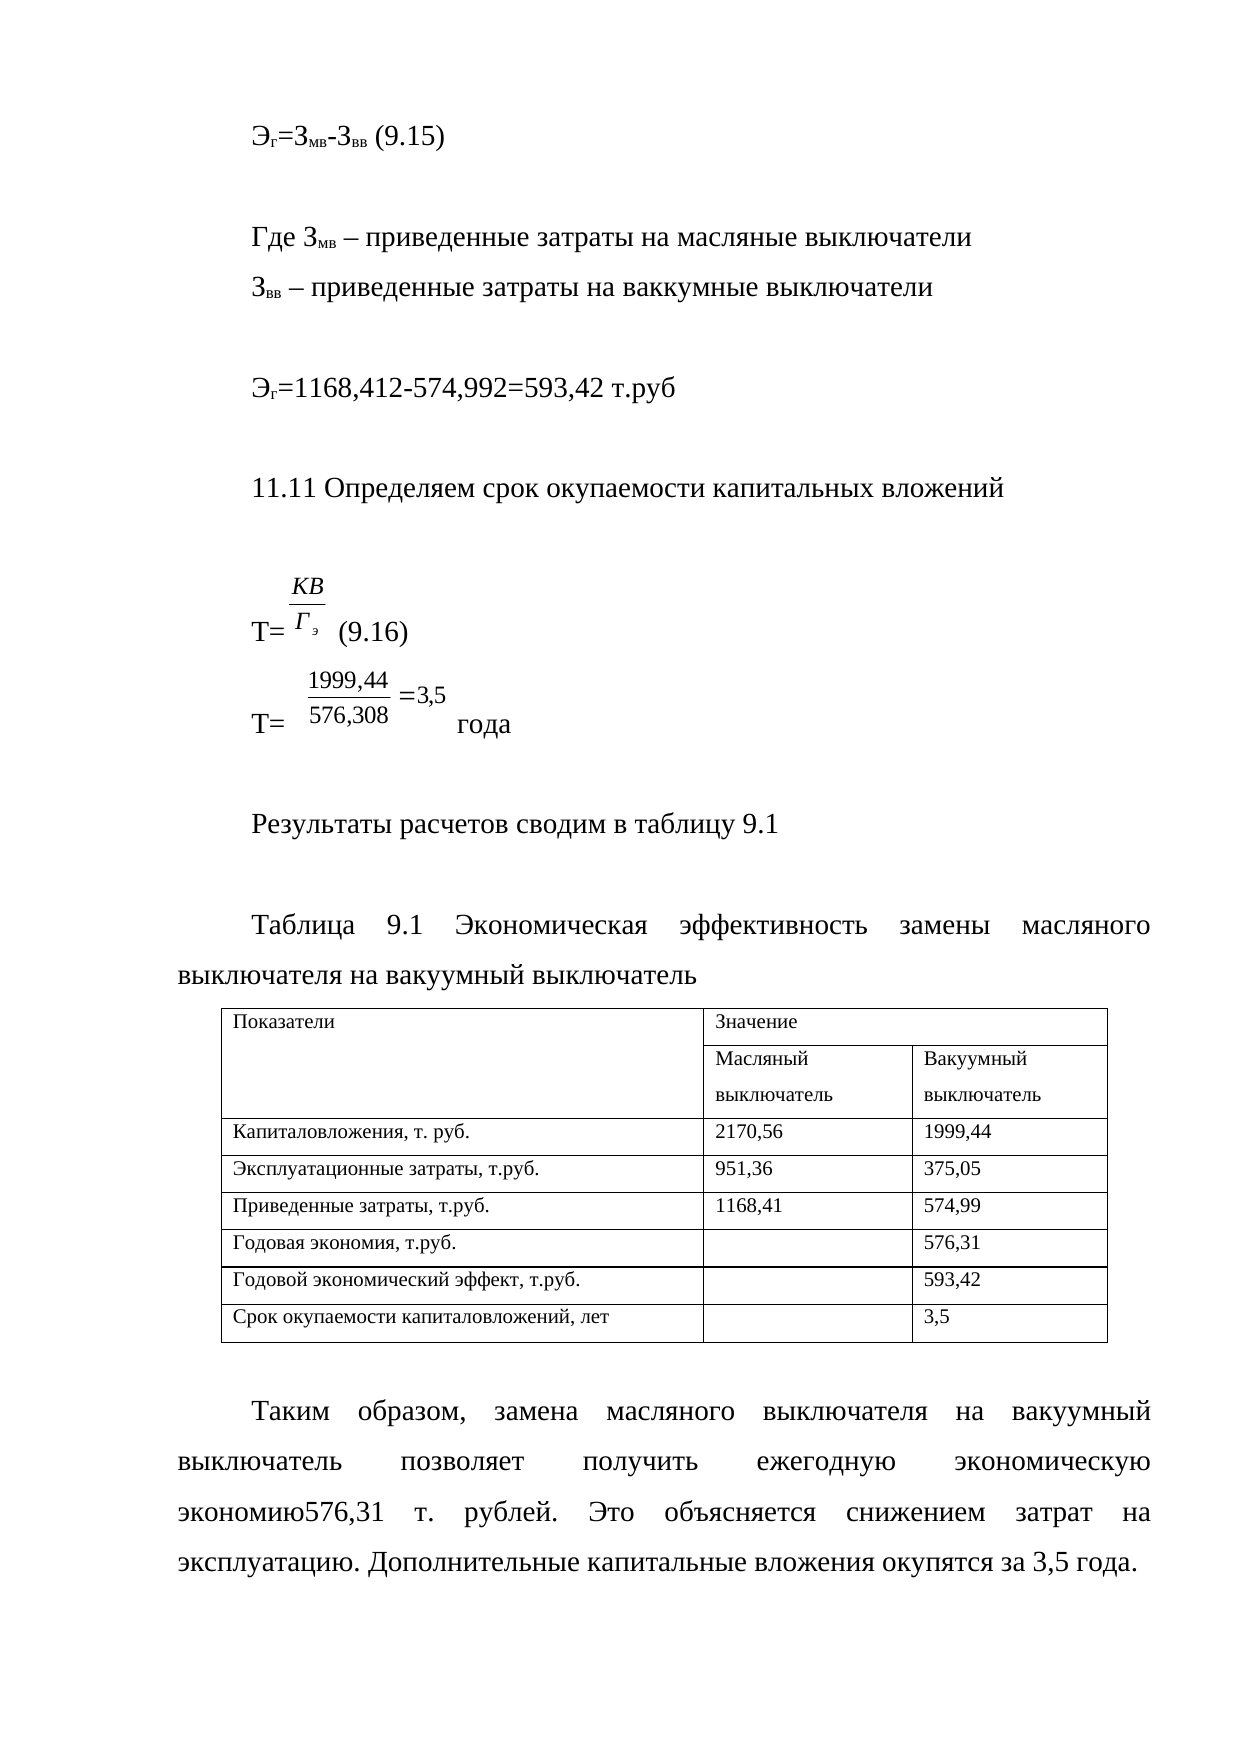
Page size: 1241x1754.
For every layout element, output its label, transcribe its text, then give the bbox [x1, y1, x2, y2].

text Результаты расчетов сводим в таблицу 9.1 [177, 807, 1152, 840]
table_cell Масляный выключатель [704, 1046, 912, 1118]
text Эг=Змв-Звв (9.15) [177, 118, 1152, 152]
table_cell 1999,44 [913, 1119, 1107, 1155]
text Т= (9.16) [177, 571, 1152, 648]
table_cell 951,36 [704, 1156, 912, 1192]
text Звв – приведенные затраты на ваккумные выключатели [177, 269, 1152, 303]
table_cell 3,5 [913, 1305, 1107, 1342]
table_cell [704, 1305, 912, 1342]
table_cell [704, 1268, 912, 1303]
table_cell Приведенные затраты, т.руб. [222, 1193, 703, 1229]
text Таким образом, замена масляного выключателя на вакуумный выключатель позволяет получить ежегодную экономическую экономию576,31 т. рублей. Это объясняется снижением затрат на эксплуатацию. Дополнительные капитальные вложения окупятся за 3,5 года. [177, 1393, 1152, 1578]
table_cell Срок окупаемости капиталовложений, лет [222, 1305, 703, 1342]
text Эг=1168,412-574,992=593,42 т.руб [177, 370, 1152, 403]
text 11.11 Определяем срок окупаемости капитальных вложений [177, 470, 1152, 504]
table_cell Годовой экономический эффект, т.руб. [222, 1268, 703, 1303]
table_header Показатели [222, 1009, 703, 1118]
text Таблица 9.1 Экономическая эффективность замены масляного выключателя на вакуумный выключатель [177, 907, 1152, 991]
table_cell 593,42 [913, 1268, 1107, 1303]
table_cell Капиталовложения, т. руб. [222, 1119, 703, 1155]
table_cell 1168,41 [704, 1193, 912, 1229]
table_header Значение [704, 1009, 1107, 1045]
text Т= года [177, 664, 1152, 739]
table_cell 574,99 [913, 1193, 1107, 1229]
table_cell [704, 1230, 912, 1266]
text Где Змв – приведенные затраты на масляные выключатели [177, 219, 1152, 252]
table_cell Годовая экономия, т.руб. [222, 1230, 703, 1266]
table_cell 2170,56 [704, 1119, 912, 1155]
table_cell 375,05 [913, 1156, 1107, 1192]
table_cell 576,31 [913, 1230, 1107, 1266]
table_cell Эксплуатационные затраты, т.руб. [222, 1156, 703, 1192]
table_cell Вакуумный выключатель [913, 1046, 1107, 1118]
